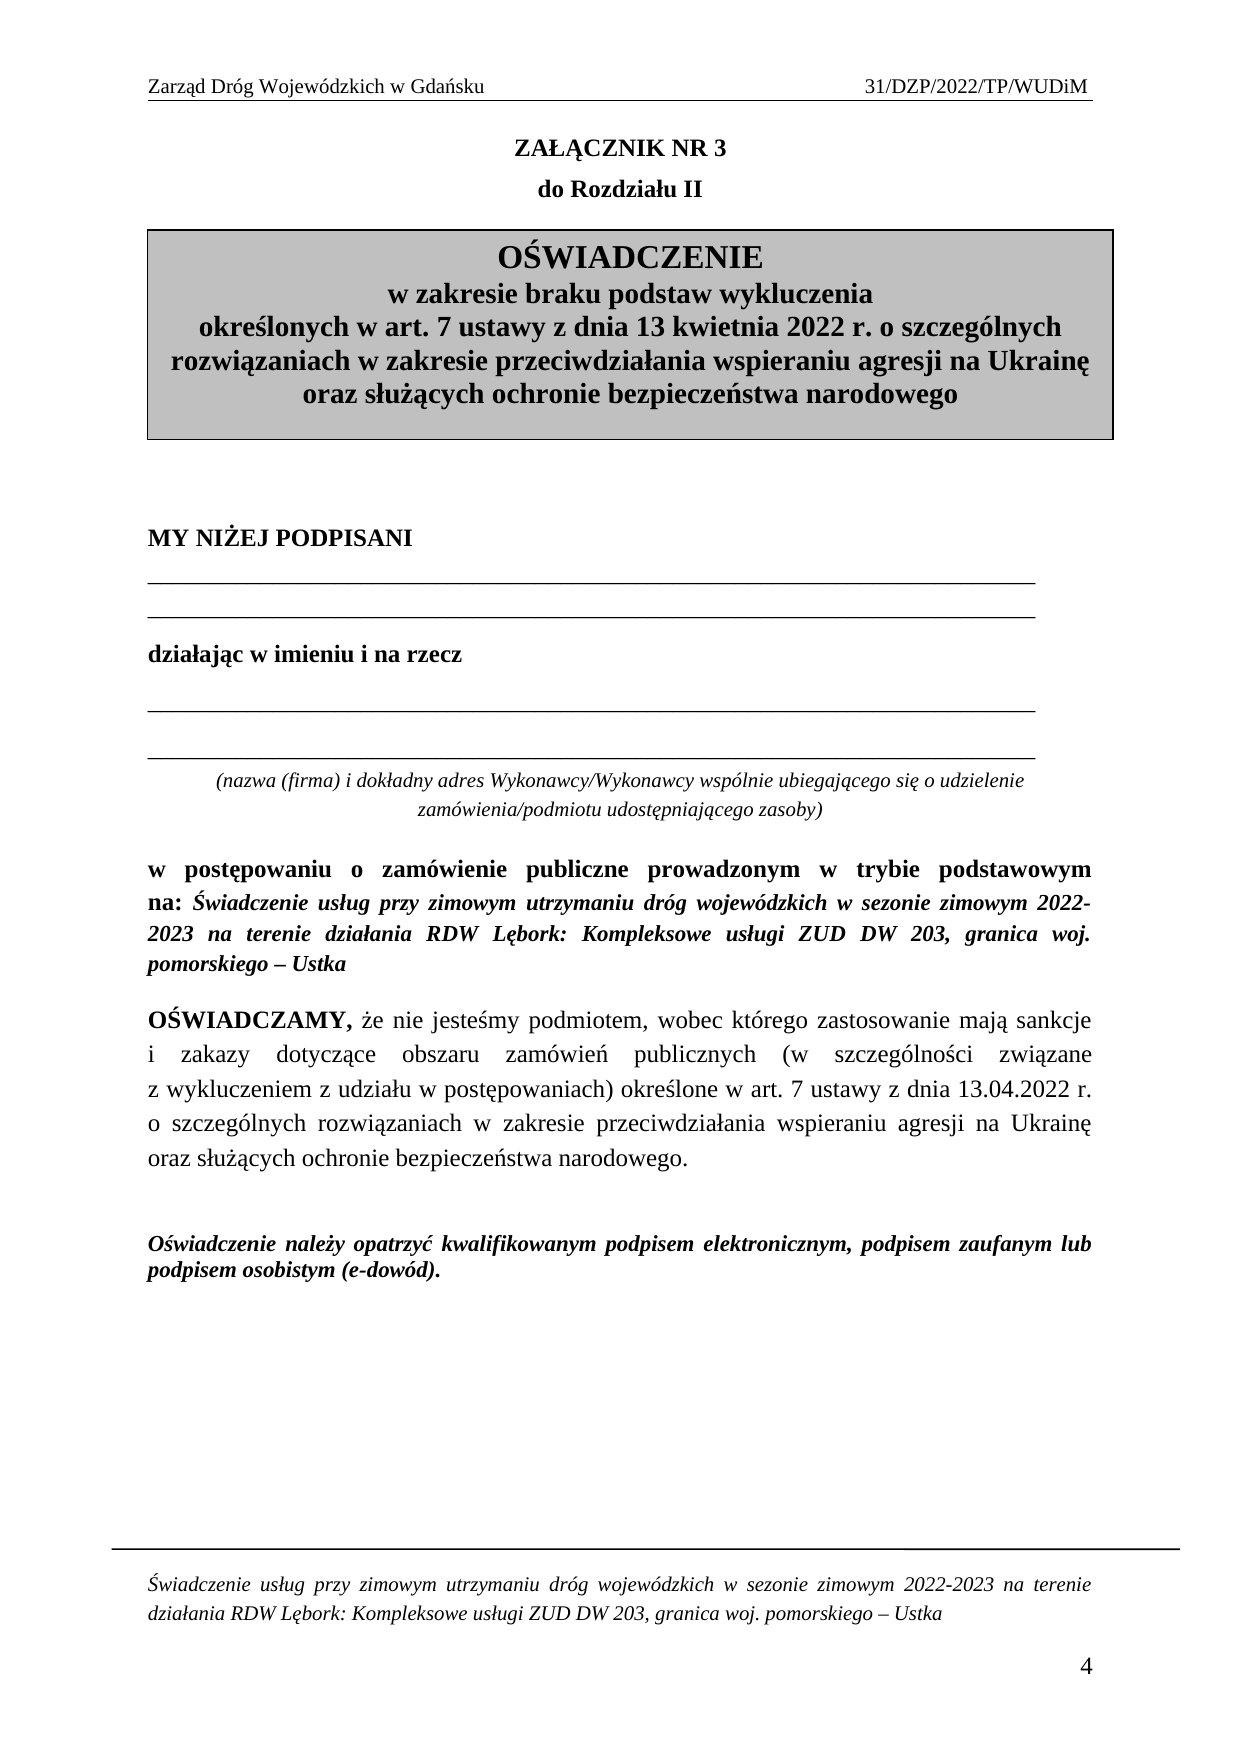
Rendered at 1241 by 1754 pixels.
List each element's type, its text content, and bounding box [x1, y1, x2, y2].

text w postępowaniu o zamówienie publiczne prowadzonym w trybie podstawowym na: Świadczenie usług przy zimowym utrzymaniu dróg wojewódzkich w sezonie zimowym 2022-2023 na terenie działania RDW Lębork: Kompleksowe usługi ZUD DW 203, granica woj. pomorskiego – Ustka [148, 854, 1093, 976]
text działając w imieniu i na rzecz [148, 639, 1093, 668]
text ZAŁĄCZNIK NR 3 [148, 133, 1093, 162]
text _______________________________________________________________________ [148, 686, 1093, 715]
text do Rozdziału II [148, 174, 1093, 203]
text _______________________________________________________________________ [148, 558, 1093, 587]
text OŚWIADCZAMY, że nie jesteśmy podmiotem, wobec którego zastosowanie mają sankcje i zakazy dotyczące obszaru zamówień publicznych (w szczególności związane z wykluczeniem z udziału w postępowaniach) określone w art. 7 ustawy z dnia 13.04.2022 r. o szczególnych rozwiązaniach w zakresie przeciwdziałania wspieraniu agresji na Ukrainę oraz służących ochronie bezpieczeństwa narodowego. [148, 1005, 1093, 1172]
text MY NIŻEJ PODPISANI [148, 523, 1093, 552]
text Oświadczenie należy opatrzyć kwalifikowanym podpisem elektronicznym, podpisem zaufanym lub podpisem osobistym (e-dowód). [148, 1230, 1093, 1283]
text _______________________________________________________________________ [148, 592, 1093, 621]
text (nazwa (firma) i dokładny adres Wykonawcy/Wykonawcy wspólnie ubiegającego się o udzielenie zamówienia/podmiotu udostępniającego zasoby) [148, 768, 1093, 821]
text _______________________________________________________________________ [148, 733, 1093, 762]
